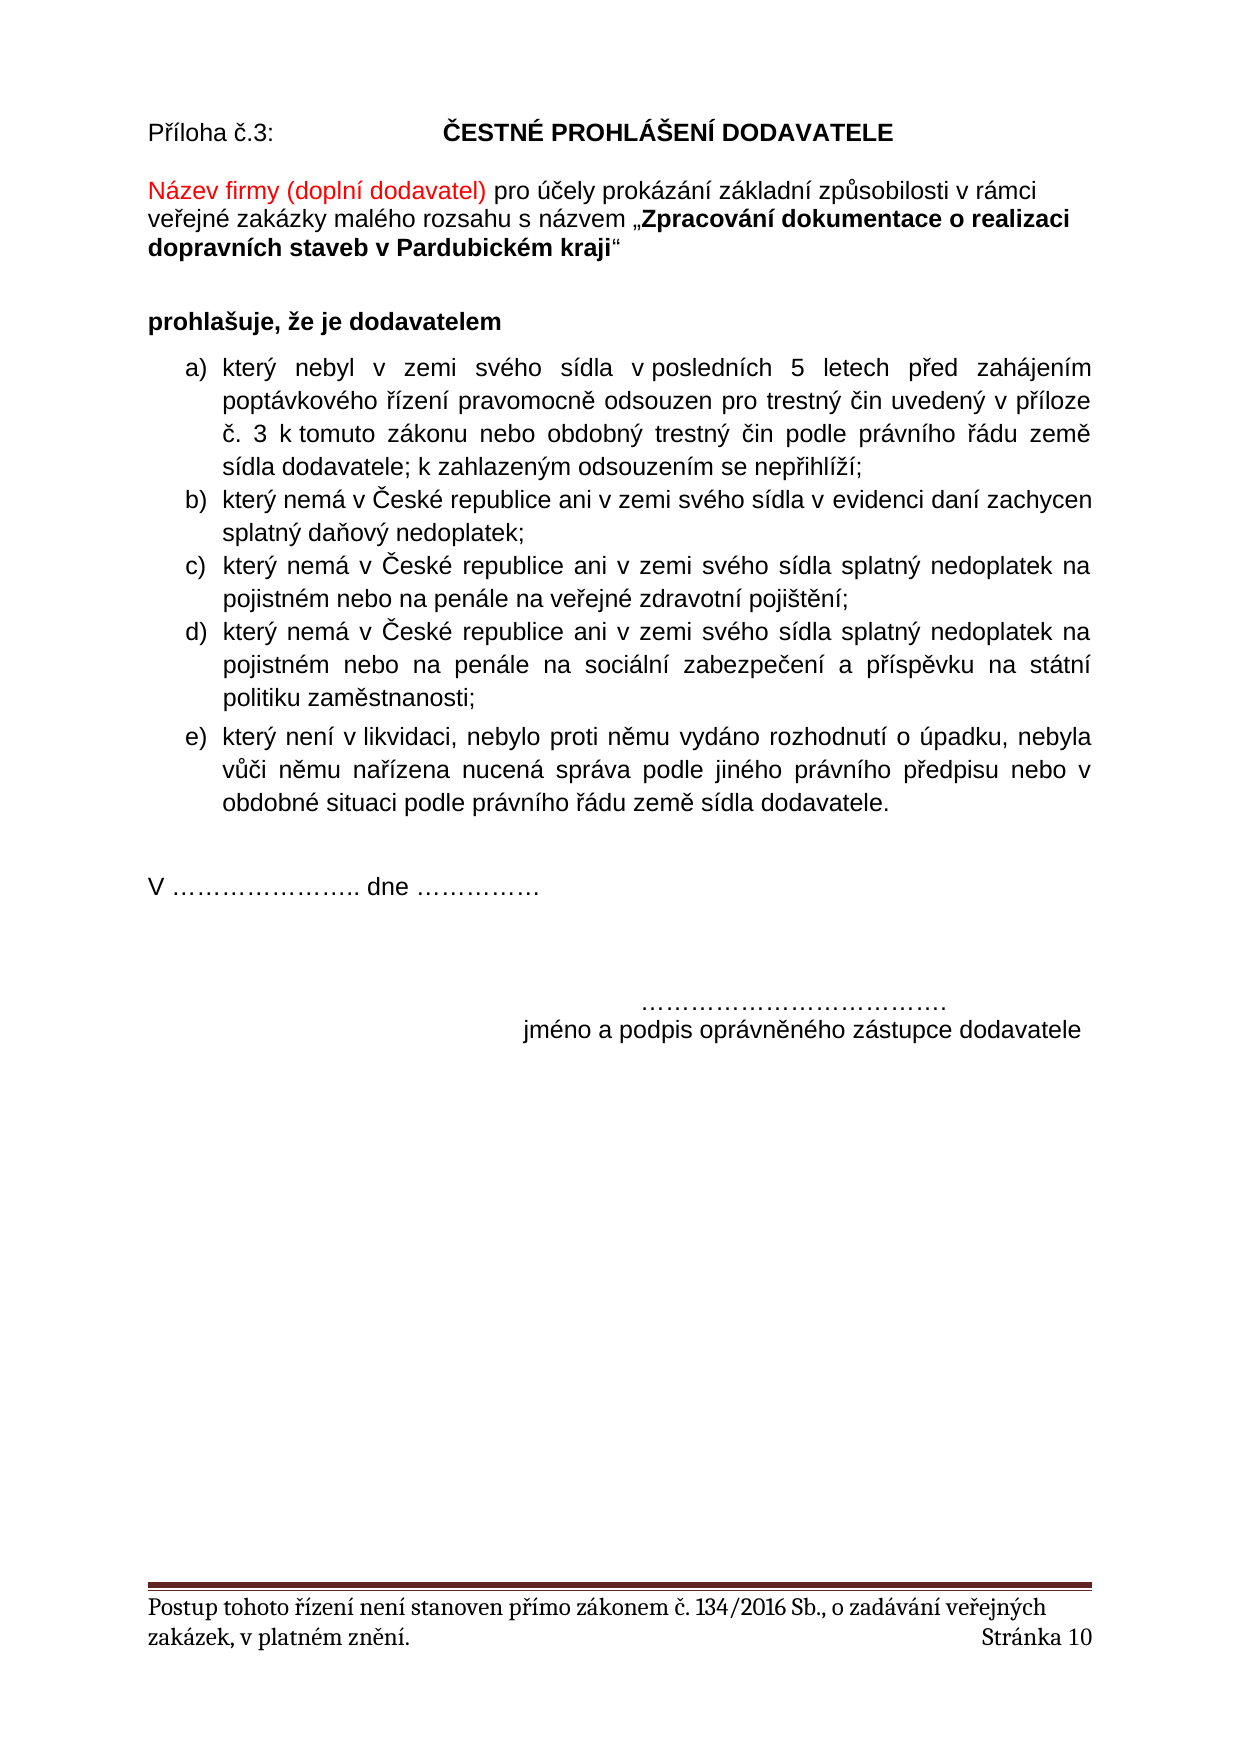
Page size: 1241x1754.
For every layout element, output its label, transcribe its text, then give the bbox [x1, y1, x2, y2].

text V ………………….. dne …………… [148, 871, 1092, 900]
list který nebyl v zemi svého sídla v posledních 5 letech před zahájením poptávkového řízení pravomocně odsouzen pro trestný čin uvedený v příloze č. 3 k tomuto zákonu nebo obdobný trestný čin podle právního řádu země sídla dodavatele; k zahlazeným odsouzením se nepřihlíží; [185, 353, 1092, 481]
text Příloha č.3: ČESTNÉ PROHLÁŠENÍ DODAVATELE [148, 118, 1092, 147]
list který nemá v České republice ani v zemi svého sídla v evidenci daní zachycen splatný daňový nedoplatek; [185, 485, 1092, 547]
list který nemá v České republice ani v zemi svého sídla splatný nedoplatek na pojistném nebo na penále na veřejné zdravotní pojištění; [185, 551, 1092, 613]
text jméno a podpis oprávněného zástupce dodavatele [148, 1015, 1092, 1044]
list který není v likvidaci, nebylo proti němu vydáno rozhodnutí o úpadku, nebyla vůči němu nařízena nucená správa podle jiného právního předpisu nebo v obdobné situaci podle právního řádu země sídla dodavatele. [185, 722, 1092, 817]
list který nemá v České republice ani v zemi svého sídla splatný nedoplatek na pojistném nebo na penále na sociální zabezpečení a příspěvku na státní politiku zaměstnanosti; [185, 617, 1092, 712]
text prohlašuje, že je dodavatelem [148, 307, 1092, 336]
text ………………………………. [148, 986, 1092, 1015]
text Název firmy (doplní dodavatel) pro účely prokázání základní způsobilosti v rámci veřejné zakázky malého rozsahu s názvem „Zpracování dokumentace o realizaci dopravních staveb v Pardubickém kraji“ [148, 176, 1092, 262]
